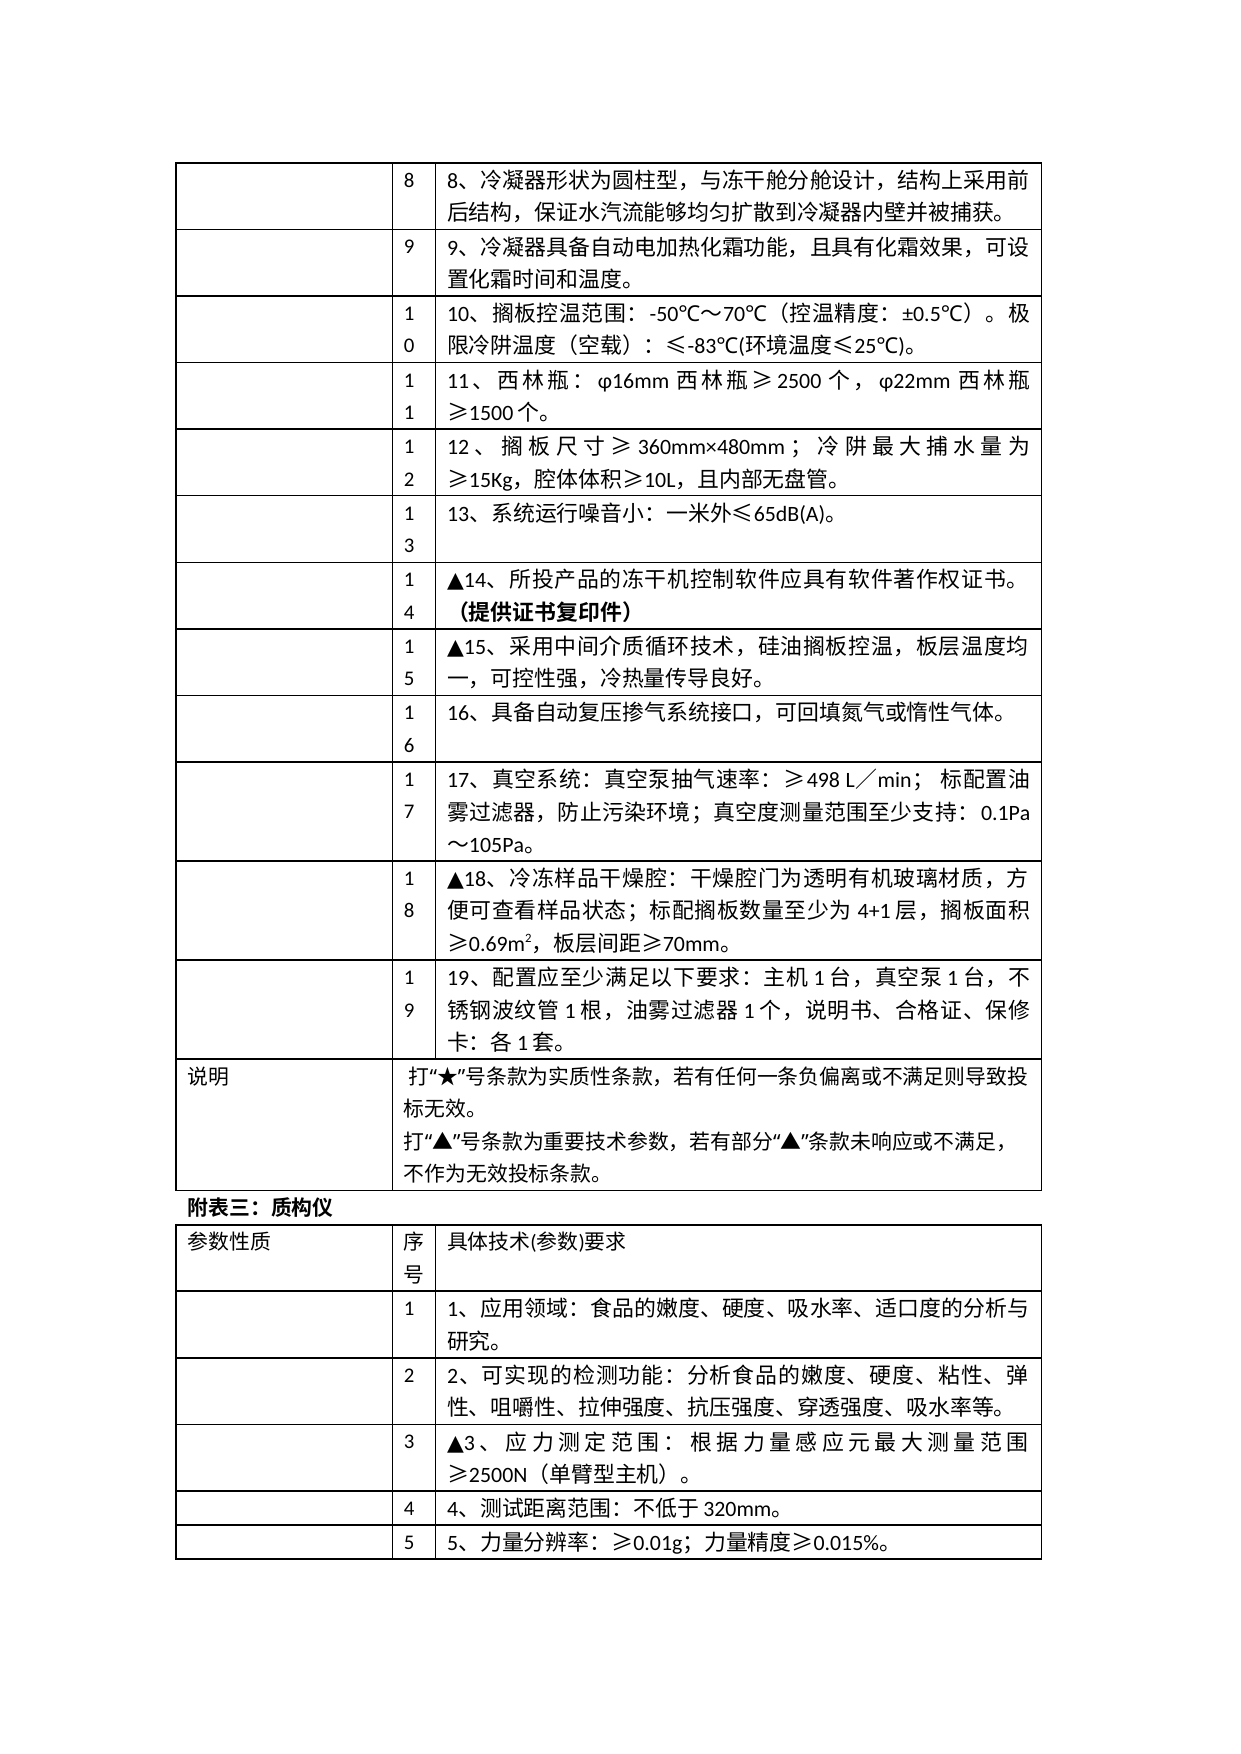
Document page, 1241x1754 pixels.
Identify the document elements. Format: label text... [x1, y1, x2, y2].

table_cell 8、冷凝器形状为圆柱型，与冻干舱分舱设计，结构上采用前后结构，保证水汽流能够均匀扩散到冷凝器内壁并被捕获。 [436, 164, 1041, 228]
table_cell [177, 430, 392, 495]
table_cell [177, 862, 392, 959]
table_header 参数性质 [177, 1226, 392, 1290]
table_cell 13 [393, 496, 435, 561]
text 附表三：质构仪 [187, 1191, 1053, 1224]
table_cell 10 [393, 297, 435, 362]
table_cell 16 [393, 696, 435, 761]
table_cell 11 [393, 363, 435, 428]
table_cell 19、配置应至少满足以下要求：主机1台，真空泵1台，不锈钢波纹管1根，油雾过滤器1个，说明书、合格证、保修卡：各1套。 [436, 961, 1041, 1058]
table_cell [177, 230, 392, 295]
table_cell [177, 563, 392, 628]
table_cell 9、冷凝器具备自动电加热化霜功能，且具有化霜效果，可设置化霜时间和温度。 [436, 230, 1041, 295]
table_cell [177, 1359, 392, 1423]
table_cell 11、西林瓶：φ16mm西林瓶≥2500个，φ22mm西林瓶≥1500个。 [436, 363, 1041, 428]
table_cell 18 [393, 862, 435, 959]
table_cell 14 [393, 563, 435, 628]
table_cell 2、可实现的检测功能：分析食品的嫩度、硬度、粘性、弹性、咀嚼性、拉伸强度、抗压强度、穿透强度、吸水率等。 [436, 1359, 1041, 1423]
table_header 具体技术(参数)要求 [436, 1226, 1041, 1290]
table_cell [177, 297, 392, 362]
table_cell 说明 [177, 1060, 392, 1190]
table_cell ▲18、冷冻样品干燥腔：干燥腔门为透明有机玻璃材质，方便可查看样品状态；标配搁板数量至少为4+1层，搁板面积≥0.69m2，板层间距≥70mm。 [436, 862, 1041, 959]
table_cell [177, 630, 392, 694]
table_cell [177, 1292, 392, 1357]
table_cell [177, 763, 392, 860]
table_cell 4 [393, 1492, 435, 1524]
table_cell 5、力量分辨率：≥0.01g；力量精度≥0.015%。 [436, 1526, 1041, 1558]
table_cell 17、真空系统：真空泵抽气速率：≥498 L／min； 标配置油雾过滤器，防止污染环境；真空度测量范围至少支持：0.1Pa～105Pa。 [436, 763, 1041, 860]
table_cell 5 [393, 1526, 435, 1558]
table_cell 1 [393, 1292, 435, 1357]
table_cell 19 [393, 961, 435, 1058]
table_cell 15 [393, 630, 435, 694]
table_cell 2 [393, 1359, 435, 1423]
table_cell 打“★”号条款为实质性条款，若有任何一条负偏离或不满足则导致投标无效。 打“▲”号条款为重要技术参数，若有部分“▲”条款未响应或不满足，不作为无效投标条款。 [393, 1060, 1041, 1190]
table_cell [177, 696, 392, 761]
table_cell 8 [393, 164, 435, 228]
table_cell [177, 1526, 392, 1558]
table_cell 10、搁板控温范围：-50℃～70℃（控温精度：±0.5℃）。极限冷阱温度（空载）：≤-83℃(环境温度≤25℃)。 [436, 297, 1041, 362]
table_cell 13、系统运行噪音小：一米外≤65dB(A)。 [436, 496, 1041, 561]
table_header 序号 [393, 1226, 435, 1290]
table_cell ▲14、所投产品的冻干机控制软件应具有软件著作权证书。（提供证书复印件） [436, 563, 1041, 628]
table_cell 17 [393, 763, 435, 860]
table_cell [177, 1492, 392, 1524]
table_cell 4、测试距离范围：不低于320mm。 [436, 1492, 1041, 1524]
table_cell 1、应用领域：食品的嫩度、硬度、吸水率、适口度的分析与研究。 [436, 1292, 1041, 1357]
table_cell 12、搁板尺寸≥360mm×480mm；冷阱最大捕水量为≥15Kg，腔体体积≥10L，且内部无盘管。 [436, 430, 1041, 495]
table_cell [177, 961, 392, 1058]
table_cell 12 [393, 430, 435, 495]
table_cell 3 [393, 1425, 435, 1490]
table_cell ▲15、采用中间介质循环技术，硅油搁板控温，板层温度均一，可控性强，冷热量传导良好。 [436, 630, 1041, 694]
table_cell ▲3、应力测定范围：根据力量感应元最大测量范围≥2500N（单臂型主机）。 [436, 1425, 1041, 1490]
table_cell 16、具备自动复压掺气系统接口，可回填氮气或惰性气体。 [436, 696, 1041, 761]
table_cell [177, 164, 392, 228]
table_cell [177, 1425, 392, 1490]
table_cell 9 [393, 230, 435, 295]
table_cell [177, 496, 392, 561]
table_cell [177, 363, 392, 428]
